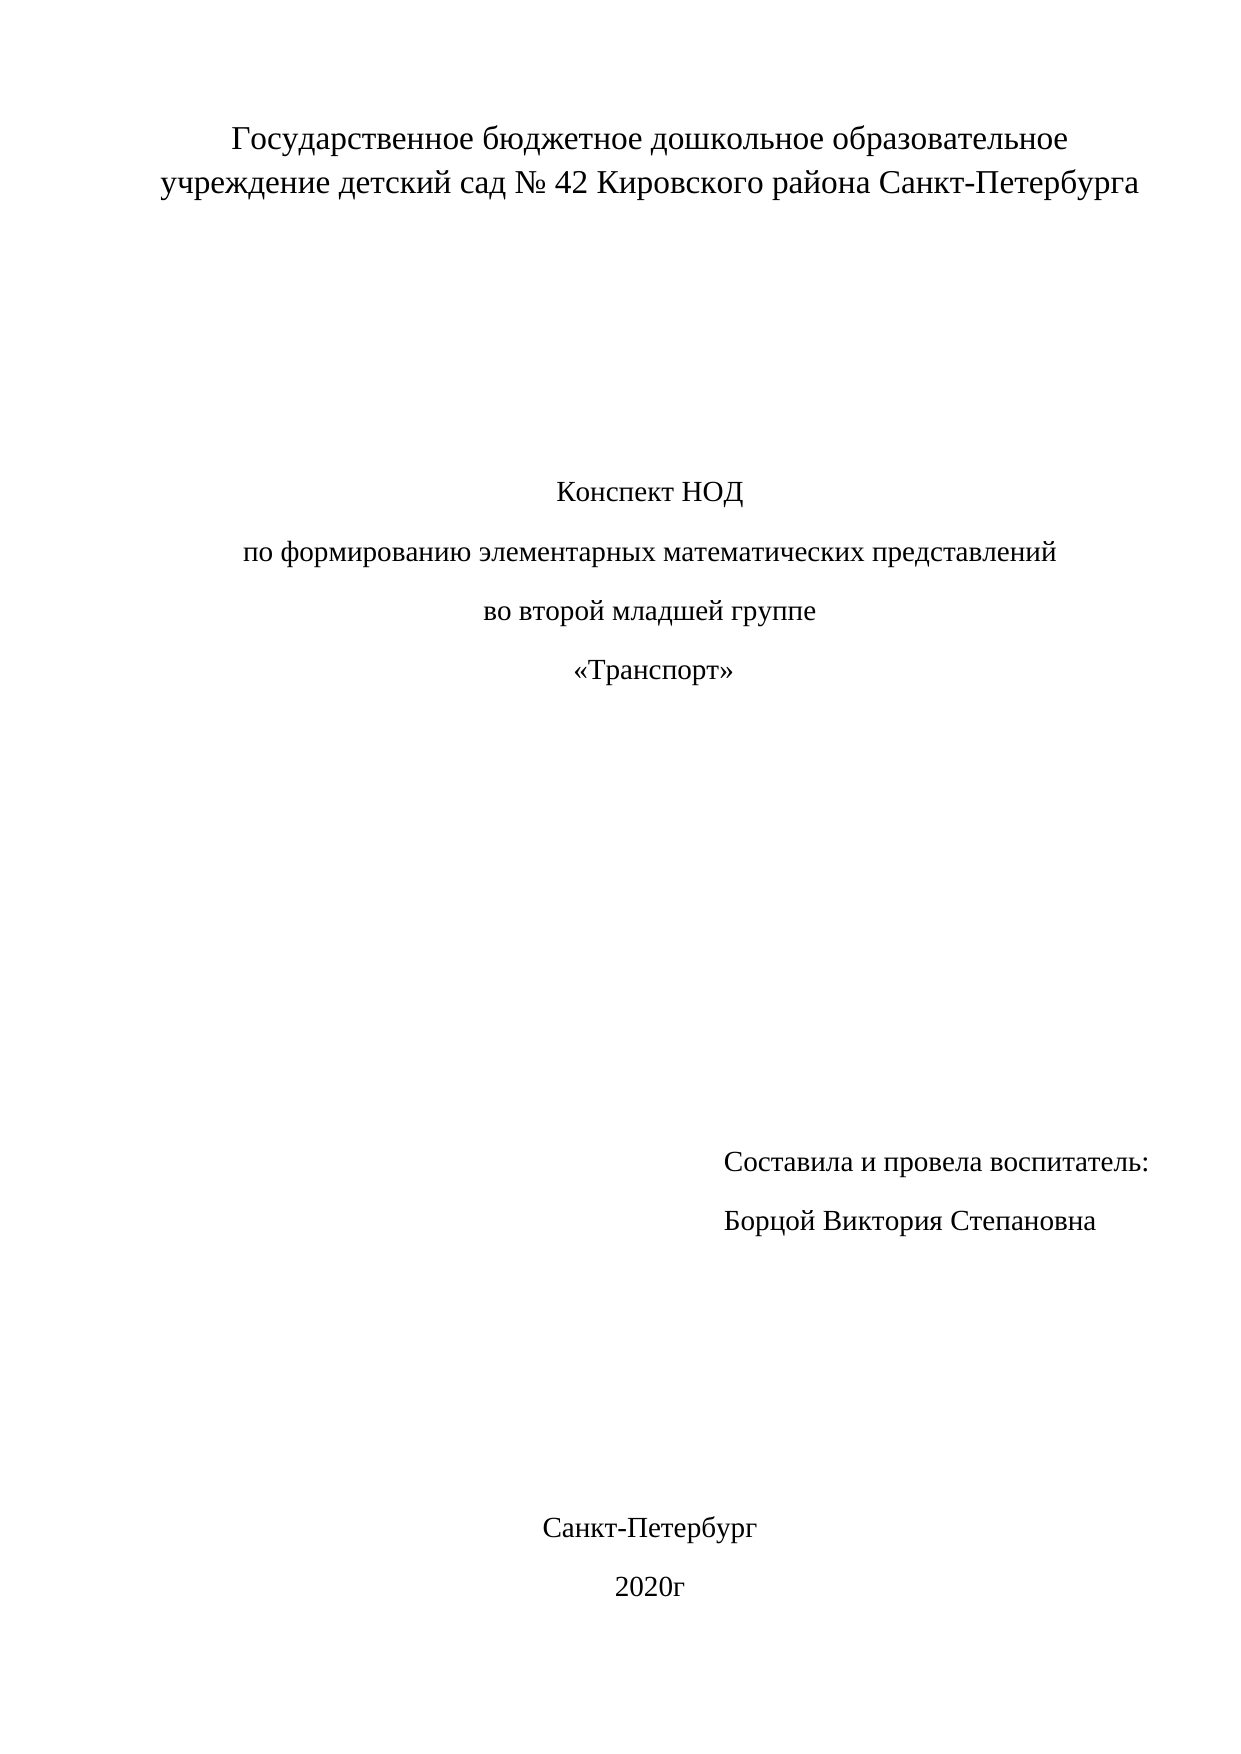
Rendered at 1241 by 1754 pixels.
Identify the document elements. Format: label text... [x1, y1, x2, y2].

text Государственное бюджетное дошкольное образовательное учреждение детский сад № 42 Кировского района Санкт-Петербурга [148, 118, 1152, 201]
text Санкт-Петербург [148, 1510, 1152, 1543]
text Борцой Виктория Степановна [148, 1203, 1152, 1237]
text по формированию элементарных математических представлений [148, 534, 1152, 567]
text 2020г [148, 1569, 1152, 1603]
text во второй младшей группе [148, 593, 1152, 627]
text «Транспорт» [148, 652, 1152, 686]
text Составила и провела воспитатель: [724, 1144, 1152, 1178]
text Конспект НОД [148, 474, 1152, 508]
